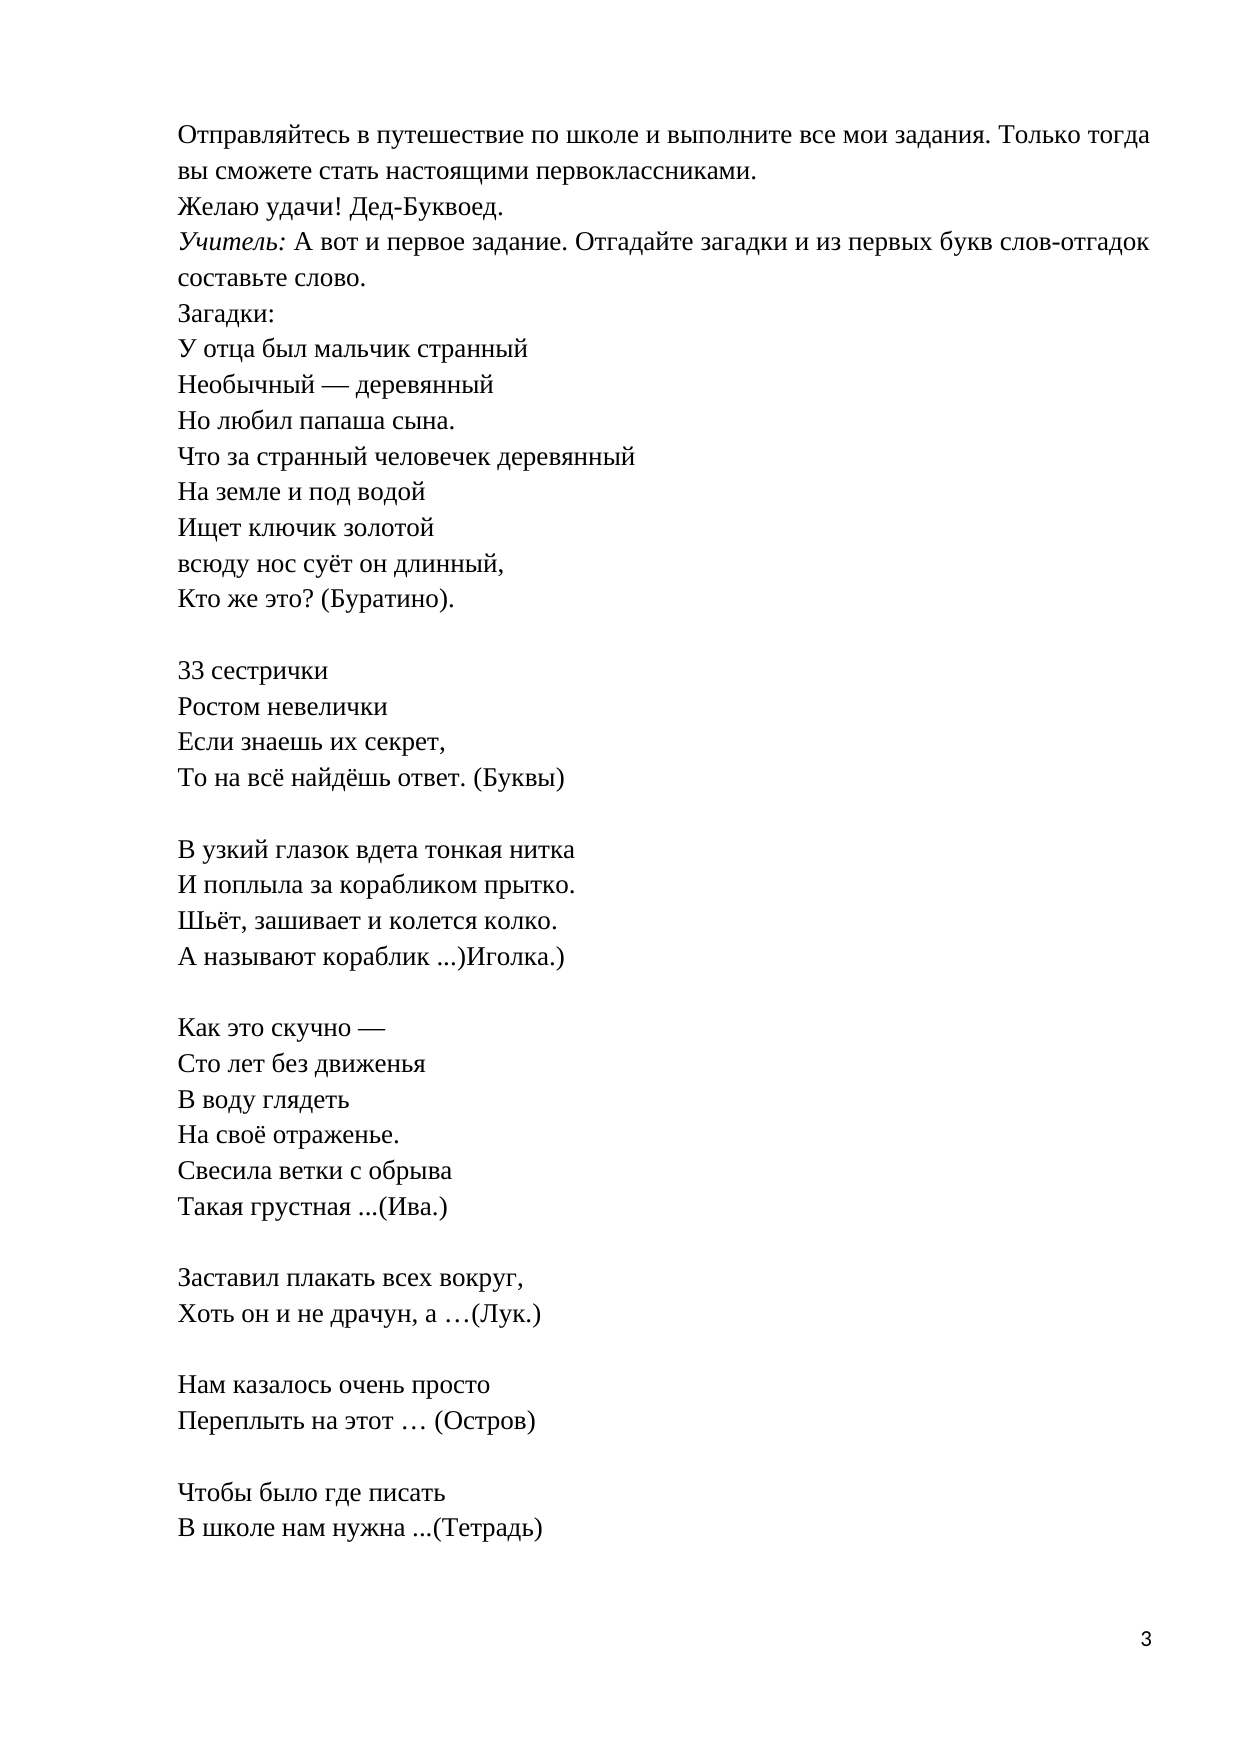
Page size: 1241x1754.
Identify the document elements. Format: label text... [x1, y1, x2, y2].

text Как это скучно — [177, 1011, 1152, 1042]
text Такая грустная ...(Ива.) [177, 1190, 1152, 1221]
text В узкий глазок вдета тонкая нитка [177, 833, 1152, 864]
text Сто лет без движенья [177, 1047, 1152, 1078]
text Ростом невелички [177, 690, 1152, 721]
text В школе нам нужна ...(Тетрадь) [177, 1512, 1152, 1543]
text На земле и под водой [177, 475, 1152, 507]
text Заставил плакать всех вокруг, [177, 1261, 1152, 1293]
text Но любил папаша сына. [177, 404, 1152, 435]
text То на всё найдёшь ответ. (Буквы) [177, 761, 1152, 792]
text Свесила ветки с обрыва [177, 1154, 1152, 1185]
text Желаю удачи! Дед-Буквоед. [177, 189, 1152, 221]
text Переплыть на этот … (Остров) [177, 1404, 1152, 1436]
text Загадки: [177, 297, 1152, 328]
text Кто же это? (Буратино). [177, 583, 1152, 614]
text всюду нос суёт он длинный, [177, 547, 1152, 578]
text На своё отраженье. [177, 1118, 1152, 1150]
text Шьёт, зашивает и колется колко. [177, 904, 1152, 935]
text Ищет ключик золотой [177, 511, 1152, 542]
text 33 сестрички [177, 654, 1152, 685]
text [177, 118, 1152, 185]
text Учитель: А вот и первое задание. Отгадайте загадки и из первых букв слов-отгадок составьте слово. [177, 225, 1152, 292]
text Если знаешь их секрет, [177, 726, 1152, 757]
text Необычный — деревянный [177, 368, 1152, 399]
text Хоть он и не драчун, а …(Лук.) [177, 1297, 1152, 1328]
text Нам казалось очень просто [177, 1369, 1152, 1400]
text Что за странный человечек деревянный [177, 440, 1152, 471]
text А называют кораблик ...)Иголка.) [177, 940, 1152, 971]
text В воду глядеть [177, 1083, 1152, 1114]
text У отца был мальчик странный [177, 332, 1152, 364]
text Чтобы было где писать [177, 1476, 1152, 1507]
text И поплыла за корабликом прытко. [177, 868, 1152, 899]
